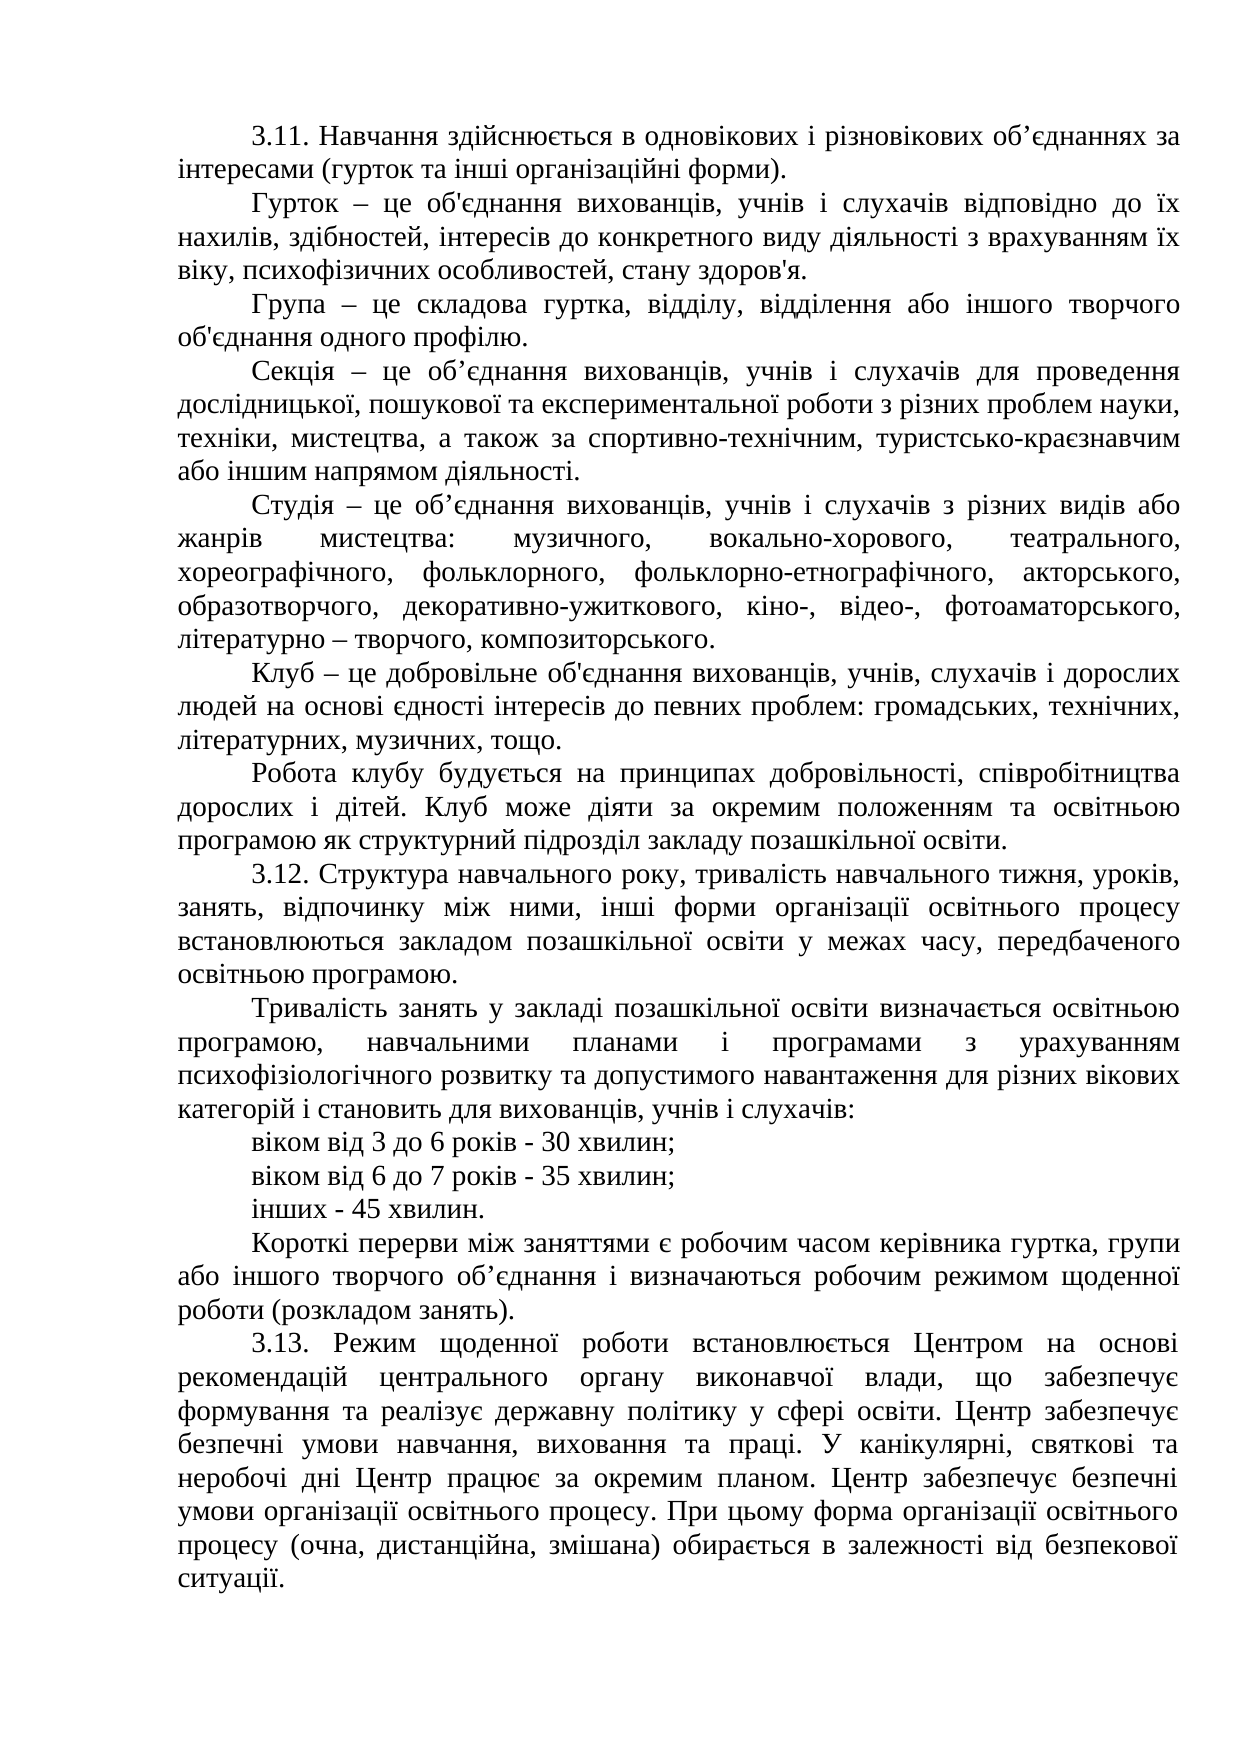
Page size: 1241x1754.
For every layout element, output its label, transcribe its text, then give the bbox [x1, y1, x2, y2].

text Тривалість занять у закладі позашкільної освіти визначається освітньою програмою, навчальними планами і програмами з урахуванням психофізіологічного розвитку та допустимого навантаження для різних вікових категорій і становить для вихованців, учнів і слухачів: [177, 990, 1181, 1124]
text Короткі перерви між заняттями є робочим часом керівника гуртка, групи або іншого творчого об’єднання і визначаються робочим режимом щоденної роботи (розкладом занять). [177, 1225, 1181, 1326]
text 3.13. Режим щоденної роботи встановлюється Центром на основі рекомендацій центрального органу виконавчої влади, що забезпечує формування та реалізує державну політику у сфері освіти. Центр забезпечує безпечні умови навчання, виховання та праці. У канікулярні, святкові та неробочі дні Центр працює за окремим планом. Центр забезпечує безпечні умови організації освітнього процесу. При цьому форма організації освітнього процесу (очна, дистанційна, змішана) обирається в залежності від безпекової ситуації. [177, 1326, 1179, 1594]
text віком від 3 до 6 років - 30 хвилин; [177, 1124, 1181, 1158]
text інших - 45 хвилин. [177, 1191, 1181, 1225]
text 3.12. Структура навчального року, тривалість навчального тижня, уроків, занять, відпочинку між ними, інші форми організації освітнього процесу встановлюються закладом позашкільної освіти у межах часу, передбаченого освітньою програмою. [177, 856, 1181, 990]
text Група – це складова гуртка, відділу, відділення або іншого творчого об'єднання одного профілю. [177, 286, 1181, 353]
text 3.11. Навчання здійснюється в одновікових і різновікових об’єднаннях за інтересами (гурток та інші організаційні форми). [177, 118, 1181, 185]
text Секція – це об’єднання вихованців, учнів і слухачів для проведення дослідницької, пошукової та експериментальної роботи з різних проблем науки, техніки, мистецтва, а також за спортивно-технічним, туристсько-краєзнавчим або іншим напрямом діяльності. [177, 353, 1181, 487]
text Робота клубу будується на принципах добровільності, співробітництва дорослих і дітей. Клуб може діяти за окремим положенням та освітньою програмою як структурний підрозділ закладу позашкільної освіти. [177, 755, 1181, 856]
text віком від 6 до 7 років - 35 хвилин; [177, 1158, 1181, 1191]
text Гурток – це об'єднання вихованців, учнів і слухачів відповідно до їх нахилів, здібностей, інтересів до конкретного виду діяльності з врахуванням їх віку, психофізичних особливостей, стану здоров'я. [177, 185, 1181, 286]
text Клуб – це добровільне об'єднання вихованців, учнів, слухачів і дорослих людей на основі єдності інтересів до певних проблем: громадських, технічних, літературних, музичних, тощо. [177, 655, 1181, 755]
text Студія – це об’єднання вихованців, учнів і слухачів з різних видів або жанрів мистецтва: музичного, вокально-хорового, театрального, хореографічного, фольклорного, фольклорно-етнографічного, акторського, образотворчого, декоративно-ужиткового, кіно-, відео-, фотоаматорського, літературно – творчого, композиторського. [177, 487, 1181, 655]
